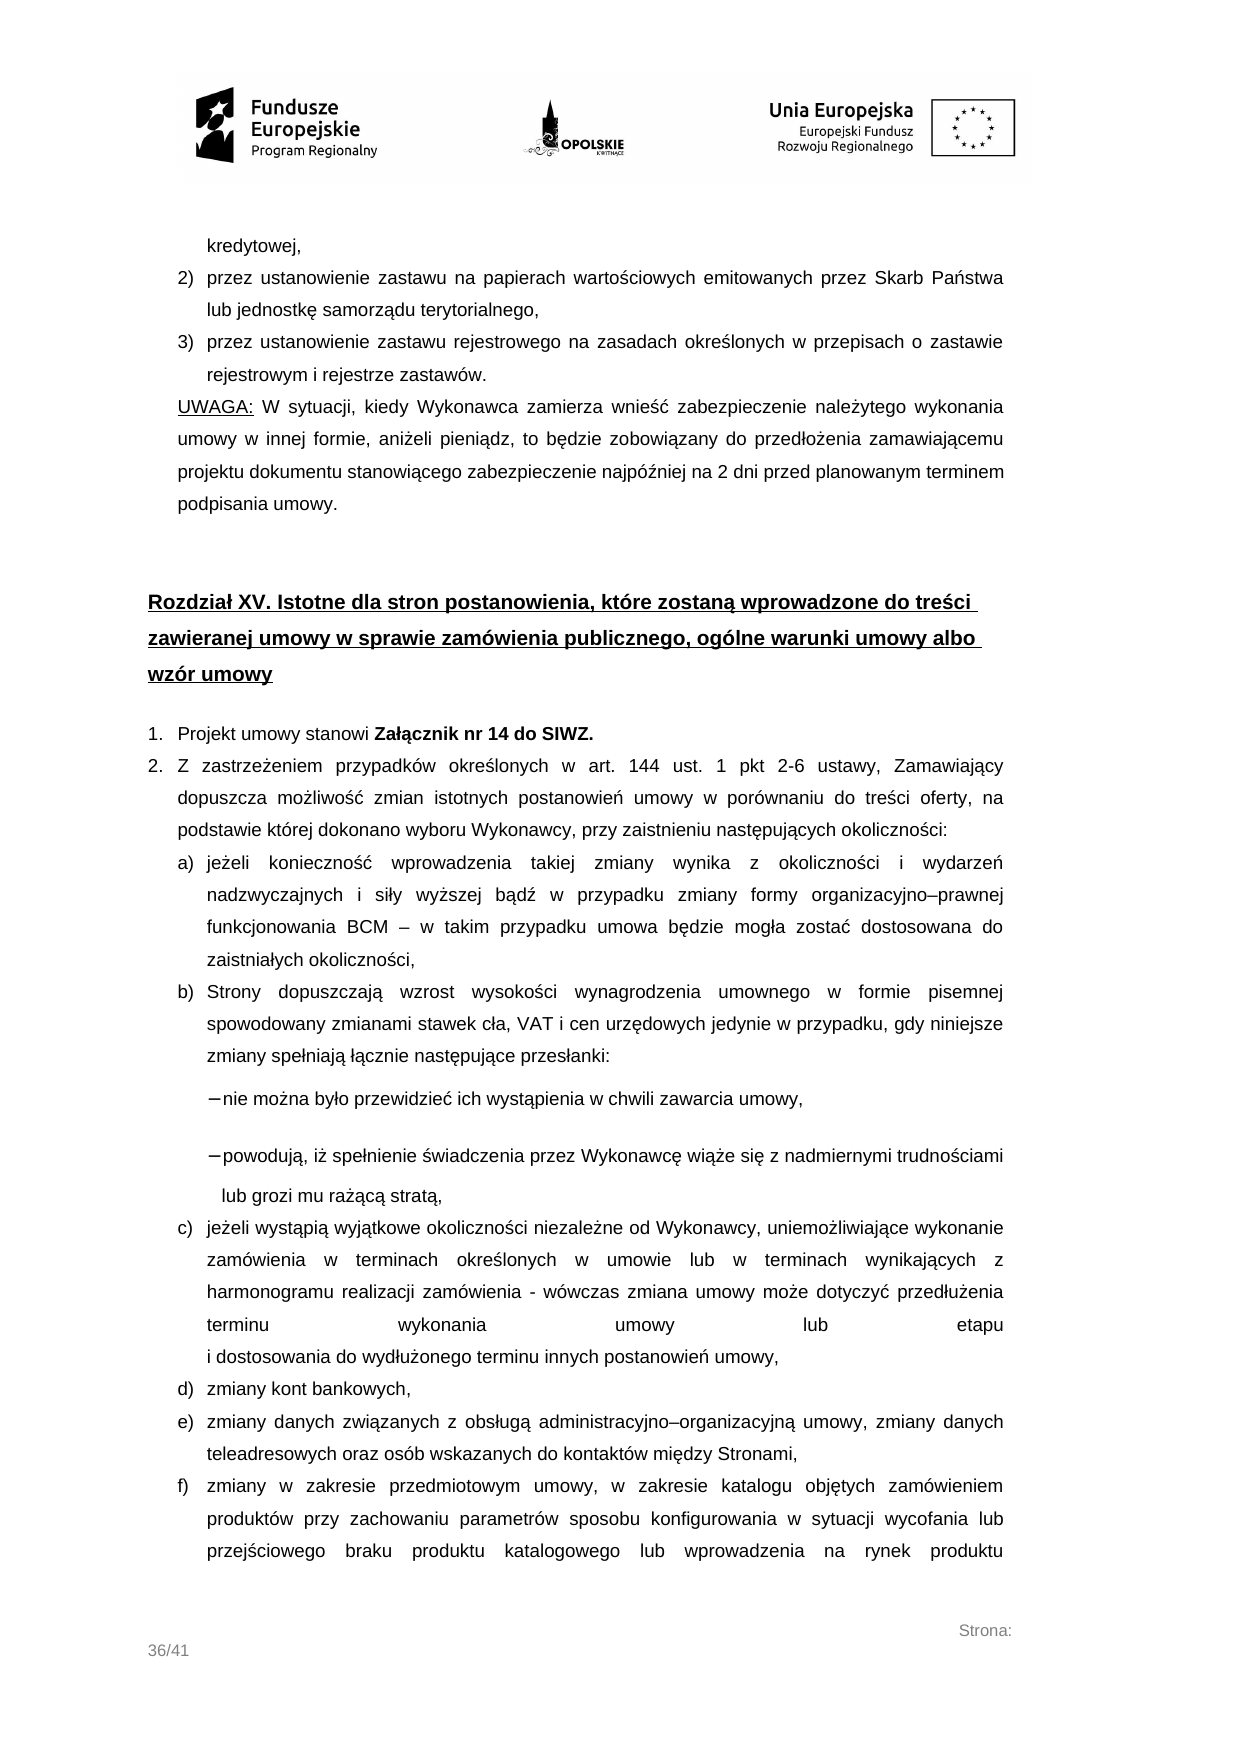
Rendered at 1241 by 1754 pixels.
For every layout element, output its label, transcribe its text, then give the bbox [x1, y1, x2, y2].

picture [177, 67, 1034, 182]
list Z zastrzeżeniem przypadków określonych w art. 144 ust. 1 pkt 2-6 ustawy, Zamawiający dopuszcza możliwość zmian istotnych postanowień umowy w porównaniu do treści oferty, na podstawie której dokonano wyboru Wykonawcy, przy zaistnieniu następujących okoliczności: [148, 755, 1004, 841]
list zmiany kont bankowych, [177, 1378, 1004, 1400]
list przez ustanowienie zastawu na papierach wartościowych emitowanych przez Skarb Państwa lub jednostkę samorządu terytorialnego, [177, 267, 1004, 321]
text UWAGA: W sytuacji, kiedy Wykonawca zamierza wnieść zabezpieczenie należytego wykonania umowy w innej formie, aniżeli pieniądz, to będzie zobowiązany do przedłożenia zamawiającemu projektu dokumentu stanowiącego zabezpieczenie najpóźniej na 2 dni przed planowanym terminem podpisania umowy. [177, 396, 1004, 514]
list jeżeli konieczność wprowadzenia takiej zmiany wynika z okoliczności i wydarzeń nadzwyczajnych i siły wyższej bądź w przypadku zmiany formy organizacyjno–prawnej funkcjonowania BCM – w takim przypadku umowa będzie mogła zostać dostosowana do zaistniałych okoliczności, [177, 852, 1004, 970]
text Rozdział XV. Istotne dla stron postanowienia, które zostaną wprowadzone do treści zawieranej umowy w sprawie zamówienia publicznego, ogólne warunki umowy albo wzór umowy [148, 589, 1004, 685]
list Projekt umowy stanowi Załącznik nr 14 do SIWZ. [148, 722, 1004, 744]
list powodują, iż spełnienie świadczenia przez Wykonawcę wiąże się z nadmiernymi trudnościami lub grozi mu rażącą stratą, [207, 1135, 1004, 1206]
list zmiany danych związanych z obsługą administracyjno–organizacyjną umowy, zmiany danych teleadresowych oraz osób wskazanych do kontaktów między Stronami, [177, 1410, 1004, 1464]
list nie można było przewidzieć ich wystąpienia w chwili zawarcia umowy, [207, 1078, 1004, 1116]
list przez ustanowienie zastawu rejestrowego na zasadach określonych w przepisach o zastawie rejestrowym i rejestrze zastawów. [177, 331, 1004, 385]
list Strony dopuszczają wzrost wysokości wynagrodzenia umownego w formie pisemnej spowodowany zmianami stawek cła, VAT i cen urzędowych jedynie w przypadku, gdy niniejsze zmiany spełniają łącznie następujące przesłanki: [177, 981, 1004, 1067]
list jeżeli wystąpią wyjątkowe okoliczności niezależne od Wykonawcy, uniemożliwiające wykonanie zamówienia w terminach określonych w umowie lub w terminach wynikających z harmonogramu realizacji zamówienia - wówczas zmiana umowy może dotyczyć przedłużenia terminu wykonania umowy lub etapu i dostosowania do wydłużonego terminu innych postanowień umowy, [177, 1217, 1004, 1367]
list w wekslach z poręczeniem wekslowym banku lub spółdzielczej kasy oszczędnościowo – kredytowej, [177, 234, 1004, 256]
